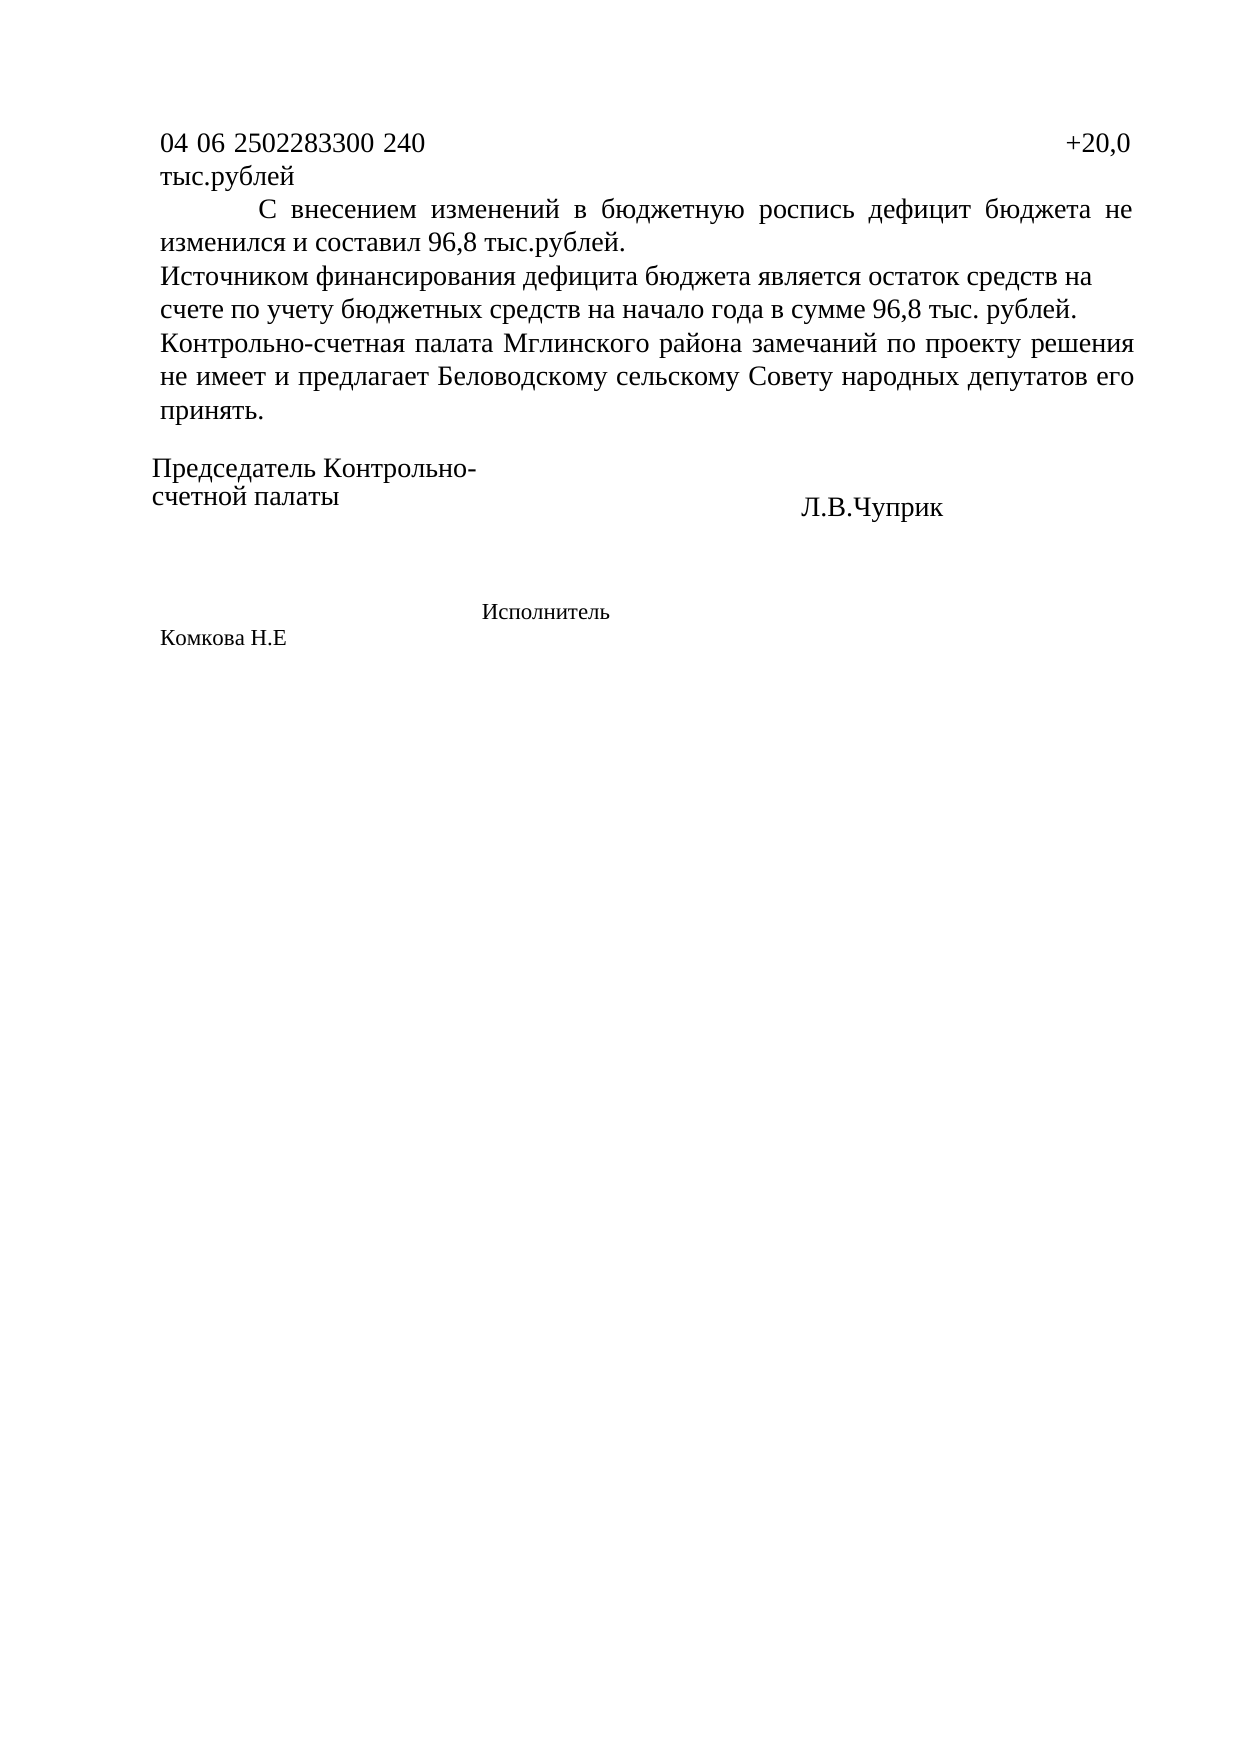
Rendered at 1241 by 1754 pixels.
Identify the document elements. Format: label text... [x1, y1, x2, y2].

text Контрольно-счетная палата Мглинского района замечаний по проекту решения не имеет и предлагает Беловодскому сельскому Совету народных депутатов его принять. [160, 325, 1136, 426]
text Источником финансирования дефицита бюджета является остаток средств на счете по учету бюджетных средств на начало года в сумме 96,8 тыс. рублей. [160, 258, 1136, 325]
text С внесением изменений в бюджетную роспись дефицит бюджета не изменился и составил 96,8 тыс.рублей. [160, 192, 1134, 258]
text Л.В.Чуприк [801, 494, 976, 522]
text Комкова Н.Е [160, 624, 1138, 651]
text Исполнитель [160, 598, 1138, 624]
text 04 06 2502283300 240 +20,0 тыс.рублей [160, 126, 1134, 192]
text Председатель Контрольно-счетной палаты [152, 455, 482, 511]
